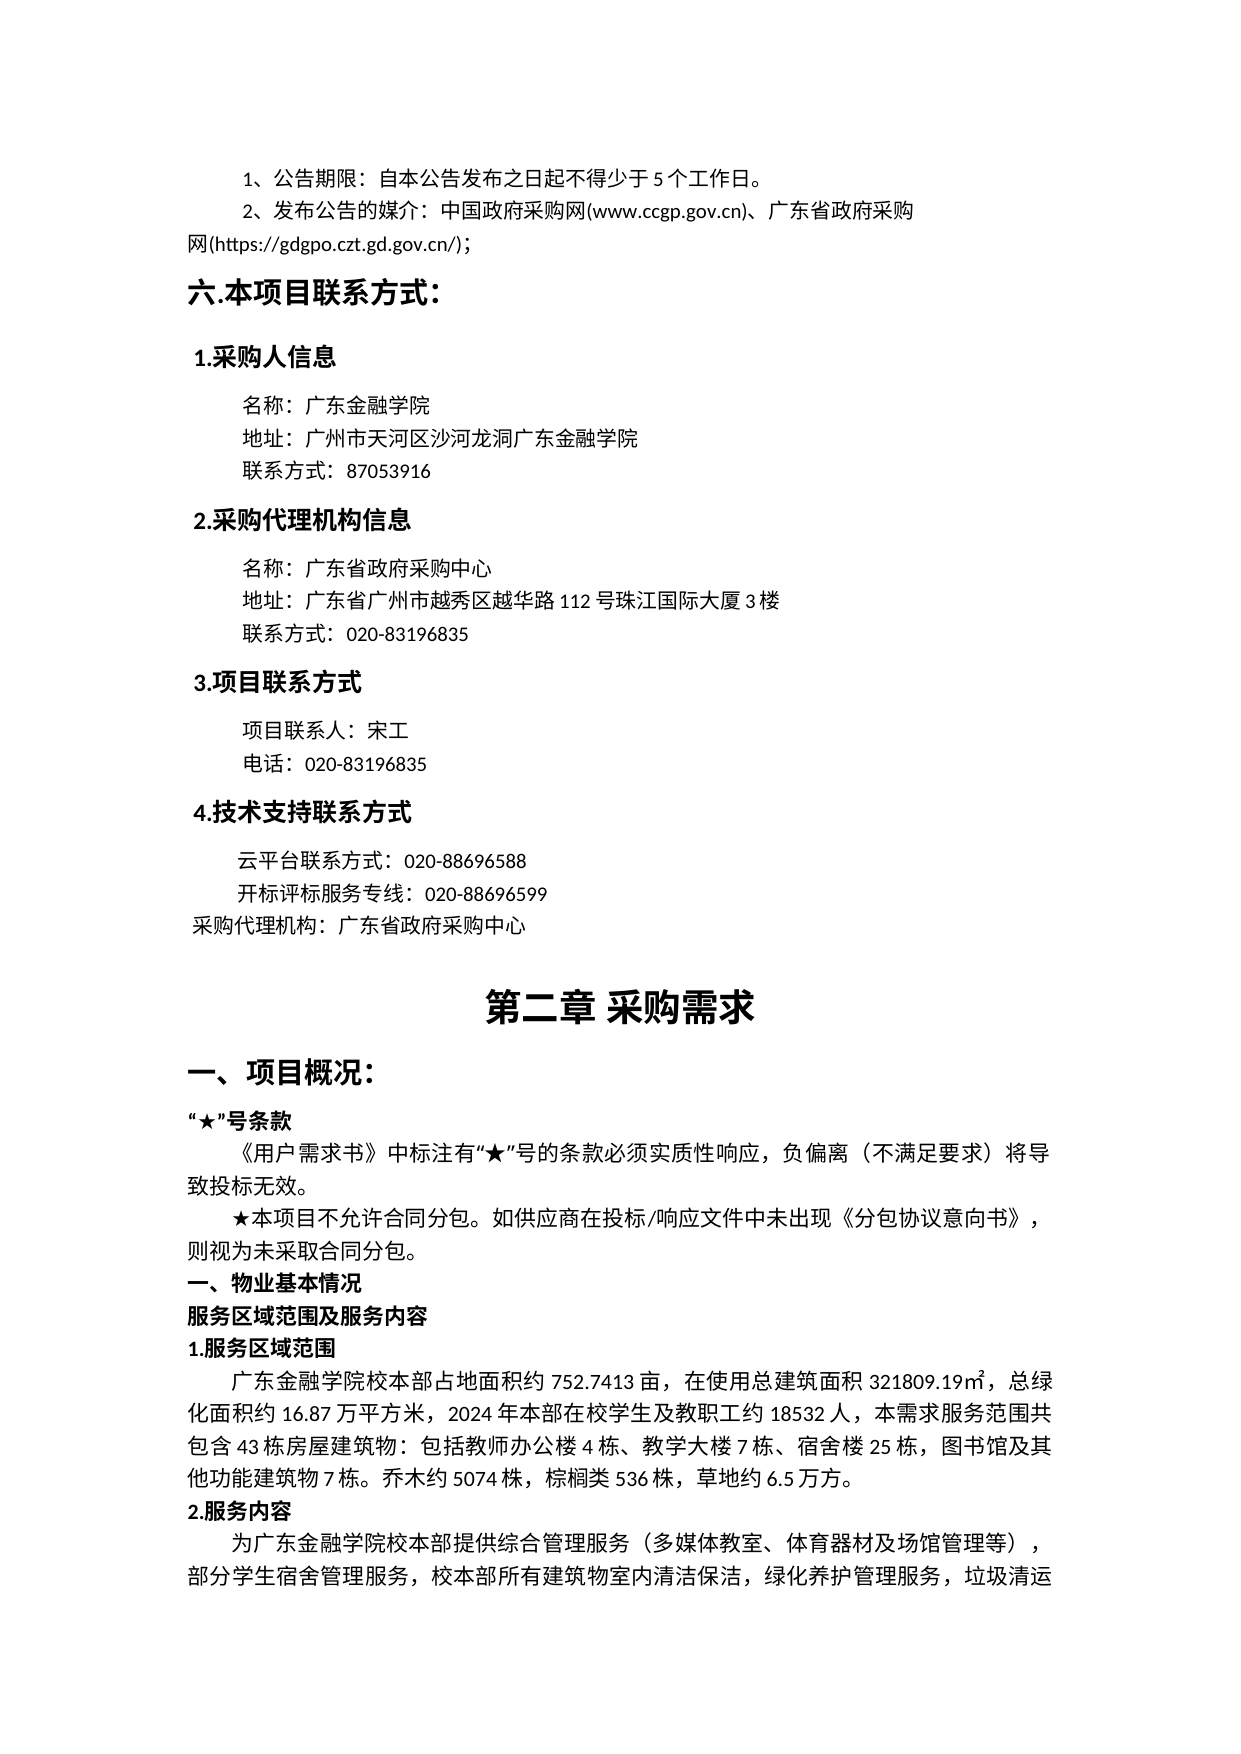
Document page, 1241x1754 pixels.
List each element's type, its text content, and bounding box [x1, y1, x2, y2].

text 六.本项目联系方式： [187, 259, 1053, 324]
text 《用户需求书》中标注有“★”号的条款必须实质性响应，负偏离（不满足要求）将导致投标无效。 [187, 1137, 1053, 1202]
text 地址：广州市天河区沙河龙洞广东金融学院 [187, 422, 1053, 454]
text 4.技术支持联系方式 [187, 779, 1053, 844]
text 1.服务区域范围 [187, 1332, 1053, 1364]
text 联系方式：020-83196835 [187, 617, 1053, 649]
text 采购代理机构：广东省政府采购中心 [187, 909, 1053, 942]
text 2.服务内容 [187, 1494, 1053, 1527]
text 2、发布公告的媒介：中国政府采购网(www.ccgp.gov.cn)、广东省政府采购网(https://gdgpo.czt.gd.gov.cn/)； [187, 194, 1053, 259]
text 服务区域范围及服务内容 [187, 1299, 1053, 1332]
text 一、项目概况： [187, 1039, 1053, 1104]
text 开标评标服务专线：020-88696599 [187, 877, 1053, 909]
text “★”号条款 [187, 1104, 1053, 1137]
text 联系方式：87053916 [187, 454, 1053, 487]
text 第二章 采购需求 [187, 974, 1053, 1039]
text 2.采购代理机构信息 [187, 487, 1053, 552]
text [187, 1527, 1053, 1592]
text 项目联系人：宋工 [187, 714, 1053, 747]
text 广东金融学院校本部占地面积约752.7413亩，在使用总建筑面积321809.19㎡，总绿化面积约16.87万平方米，2024年本部在校学生及教职工约18532人，本需求服务范围共包含43栋房屋建筑物：包括教师办公楼4栋、教学大楼7栋、宿舍楼25栋，图书馆及其他功能建筑物7栋。乔木约5074株，棕榈类536株，草地约6.5万方。 [187, 1364, 1053, 1494]
text ★本项目不允许合同分包。如供应商在投标/响应文件中未出现《分包协议意向书》，则视为未采取合同分包。 [187, 1202, 1053, 1267]
text 一、物业基本情况 [187, 1267, 1053, 1299]
text 电话：020-83196835 [187, 747, 1053, 779]
text 云平台联系方式：020-88696588 [187, 844, 1053, 877]
text 地址：广东省广州市越秀区越华路112号珠江国际大厦3楼 [187, 584, 1053, 617]
text 3.项目联系方式 [187, 649, 1053, 714]
text 1.采购人信息 [187, 324, 1053, 389]
text 名称：广东金融学院 [187, 389, 1053, 422]
text 1、公告期限：自本公告发布之日起不得少于5个工作日。 [187, 162, 1053, 194]
text 名称：广东省政府采购中心 [187, 552, 1053, 584]
